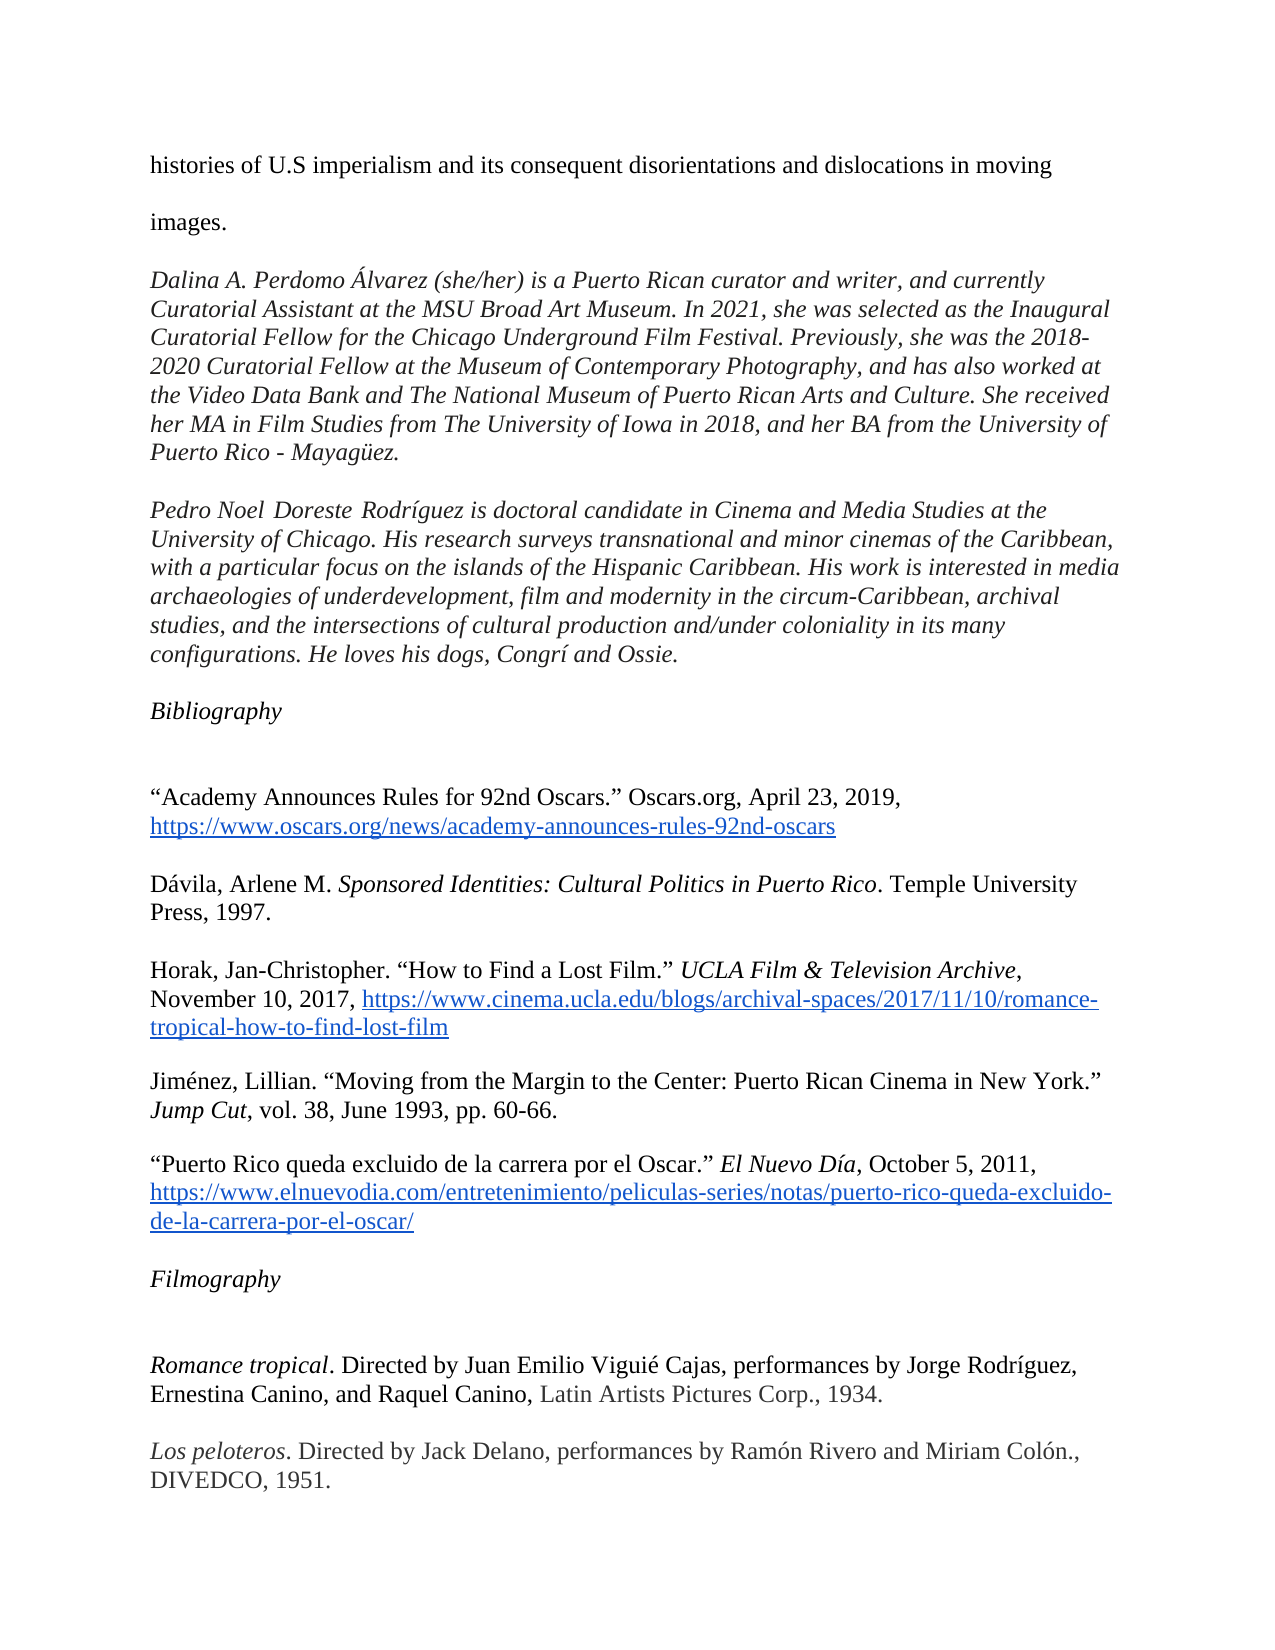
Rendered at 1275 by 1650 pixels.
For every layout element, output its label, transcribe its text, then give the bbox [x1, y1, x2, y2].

text Dávila, Arlene M. Sponsored Identities: Cultural Politics in Puerto Rico. Temple University Press, 1997. [150, 869, 1125, 926]
subtitle Bibliography [150, 696, 1125, 725]
text Pedro Noel Doreste Rodríguez is doctoral candidate in Cinema and Media Studies at the University of Chicago. His research surveys transnational and minor cinemas of the Caribbean, with a particular focus on the islands of the Hispanic Caribbean. His work is interested in media archaeologies of underdevelopment, film and modernity in the circum-Caribbean, archival studies, and the intersections of cultural production and/under coloniality in its many configurations. He loves his dogs, Congrí and Ossie. [150, 495, 1125, 667]
text “Academy Announces Rules for 92nd Oscars.” Oscars.org, April 23, 2019, https://www.oscars.org/news/academy-announces-rules-92nd-oscars [150, 782, 1125, 840]
text Horak, Jan-Christopher. “How to Find a Lost Film.” UCLA Film & Television Archive, November 10, 2017, https://www.cinema.ucla.edu/blogs/archival-spaces/2017/11/10/romance-tropical-how-to-find-lost-film [150, 955, 1125, 1041]
text Jiménez, Lillian. “Moving from the Margin to the Center: Puerto Rican Cinema in New York.” Jump Cut, vol. 38, June 1993, pp. 60-66. [150, 1066, 1125, 1124]
subtitle Filmography [150, 1264, 1125, 1292]
text Los peloteros. Directed by Jack Delano, performances by Ramón Rivero and Miriam Colón., DIVEDCO, 1951. [150, 1436, 1125, 1494]
text “Puerto Rico queda excluido de la carrera por el Oscar.” El Nuevo Día, October 5, 2011, https://www.elnuevodia.com/entretenimiento/peliculas-series/notas/puerto-rico-queda-excluido-de-la-carrera-por-el-oscar/ [150, 1149, 1125, 1235]
text Dalina A. Perdomo Álvarez (she/her) is a Puerto Rican curator and writer, and currently Curatorial Assistant at the MSU Broad Art Museum. In 2021, she was selected as the Inaugural Curatorial Fellow for the Chicago Underground Film Festival. Previously, she was the 2018-2020 Curatorial Fellow at the Museum of Contemporary Photography, and has also worked at the Video Data Bank and The National Museum of Puerto Rican Arts and Culture. She received her MA in Film Studies from The University of Iowa in 2018, and her BA from the University of Puerto Rico - Mayagüez. [150, 265, 1125, 466]
text Romance tropical. Directed by Juan Emilio Viguié Cajas, performances by Jorge Rodríguez, Ernestina Canino, and Raquel Canino, Latin Artists Pictures Corp., 1934. [883, 1350, 1125, 1407]
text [150, 150, 1125, 236]
